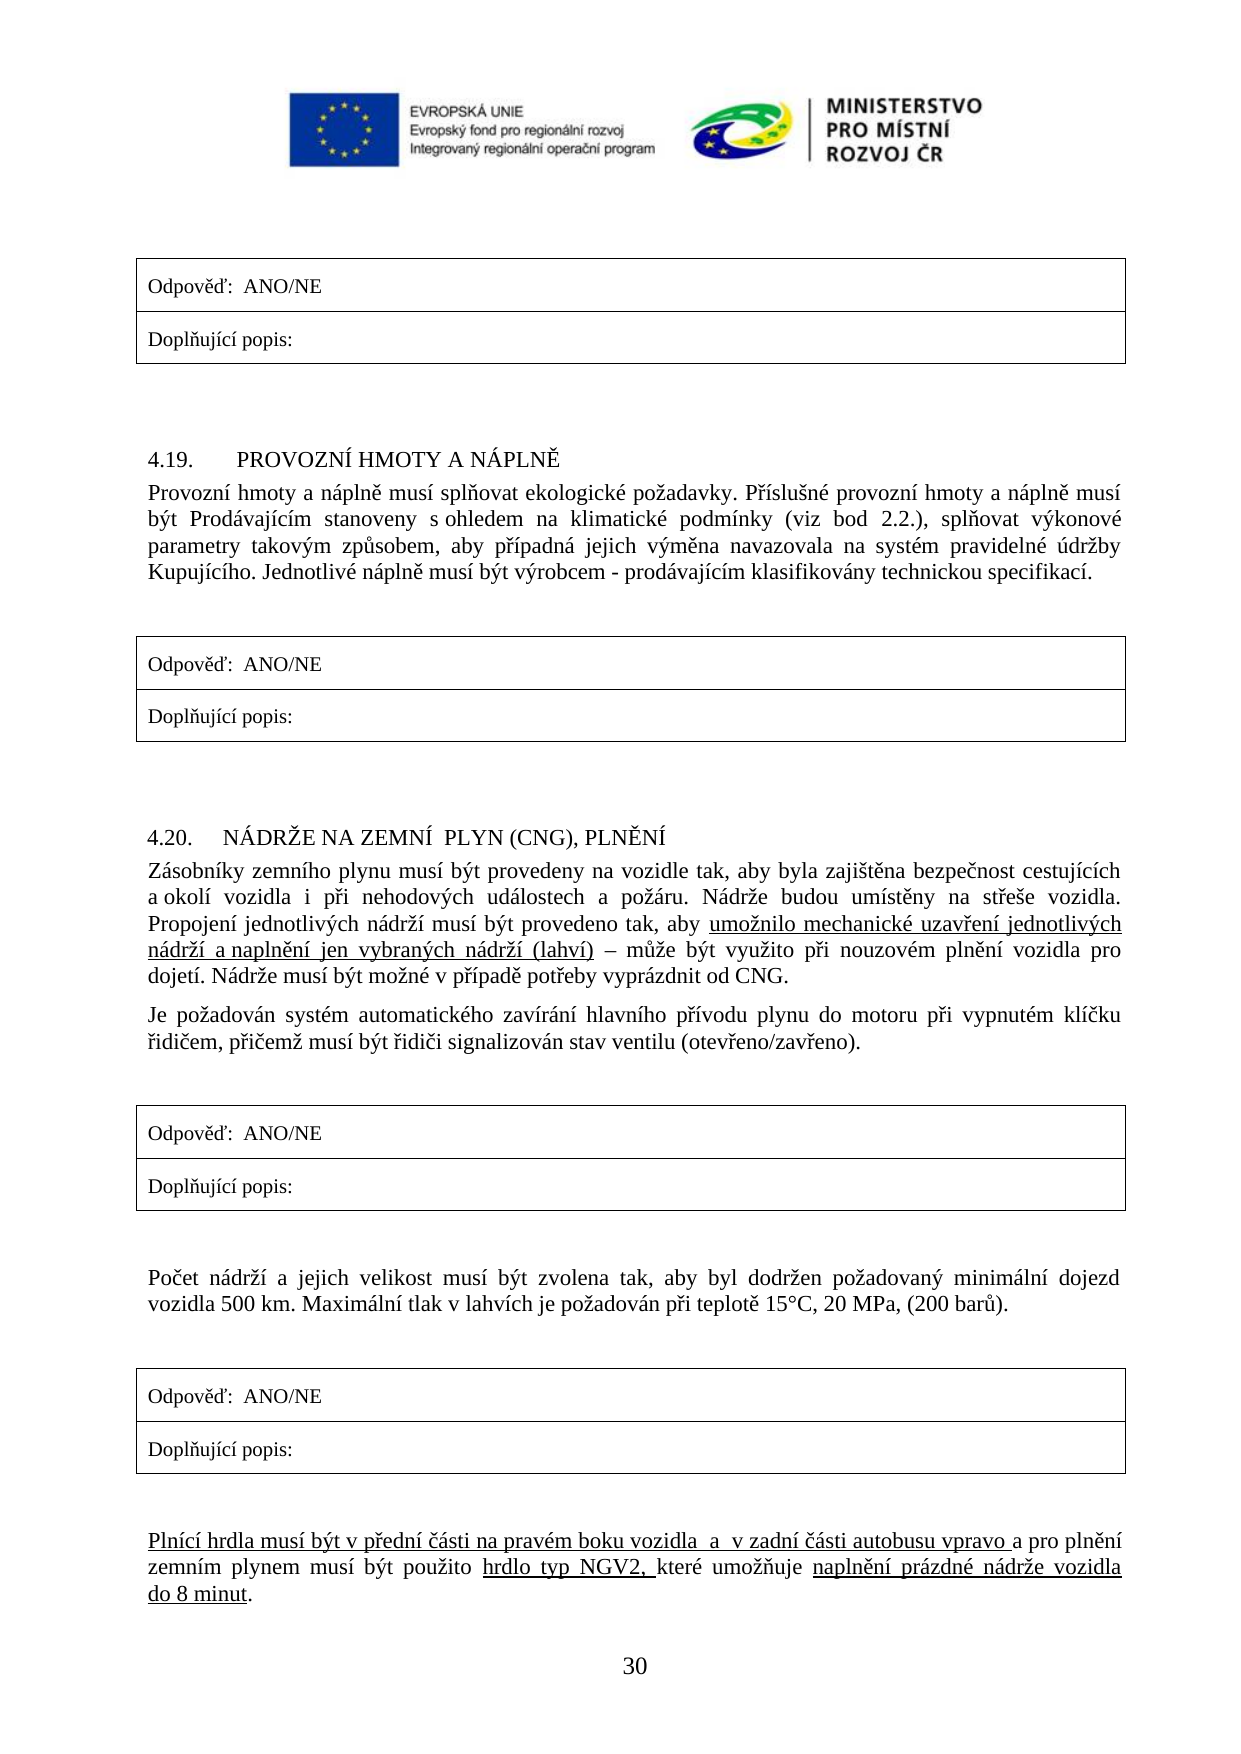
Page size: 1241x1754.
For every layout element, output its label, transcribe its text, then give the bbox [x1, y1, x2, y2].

subtitle NÁDRŽE NA ZEMNÍ PLyN (CNG), PLNĚNÍ [147, 824, 1122, 851]
table_header Odpověď: ANO/NE [137, 1369, 1125, 1421]
text Počet nádrží a jejich velikost musí být zvolena tak, aby byl dodržen požadovaný minimální dojezd vozidla 500 km. Maximální tlak v lahvích je požadován při teplotě 15°C, 20 MPa, (200 barů). [148, 1264, 1122, 1317]
text Je požadován systém automatického zavírání hlavního přívodu plynu do motoru při vypnutém klíčku řidičem, přičemž musí být řidiči signalizován stav ventilu (otevřeno/zavřeno). [148, 1001, 1122, 1054]
subtitle pROVOZNÍ HMOTY A NÁPLNĚ [148, 447, 1122, 473]
table_header Odpověď: ANO/NE [137, 1106, 1125, 1158]
table_cell Doplňující popis: [137, 1422, 1125, 1473]
table_cell Doplňující popis: [137, 690, 1125, 741]
table_header Odpověď: ANO/NE [137, 259, 1125, 311]
table_cell Doplňující popis: [137, 1159, 1125, 1210]
table_header Odpověď: ANO/NE [137, 637, 1125, 688]
text Plnící hrdla musí být v přední části na pravém boku vozidla a v zadní části autobusu vpravo a pro plnění zemním plynem musí být použito hrdlo typ NGV2, které umožňuje naplnění prázdné nádrže vozidla do 8 minut. [148, 1527, 1122, 1606]
text Zásobníky zemního plynu musí být provedeny na vozidle tak, aby byla zajištěna bezpečnost cestujících a okolí vozidla i při nehodových událostech a požáru. Nádrže budou umístěny na střeše vozidla. Propojení jednotlivých nádrží musí být provedeno tak, aby umožnilo mechanické uzavření jednotlivých nádrží a naplnění jen vybraných nádrží (lahví) – může být využito při nouzovém plnění vozidla pro dojetí. Nádrže musí být možné v případě potřeby vyprázdnit od CNG. [148, 857, 1122, 989]
picture [265, 68, 1005, 191]
table_cell Doplňující popis: [137, 312, 1125, 363]
text Provozní hmoty a náplně musí splňovat ekologické požadavky. Příslušné provozní hmoty a náplně musí být Prodávajícím stanoveny s ohledem na klimatické podmínky (viz bod 2.2.), splňovat výkonové parametry takovým způsobem, aby případná jejich výměna navazovala na systém pravidelné údržby Kupujícího. Jednotlivé náplně musí být výrobcem - prodávajícím klasifikovány technickou specifikací. [148, 479, 1122, 584]
